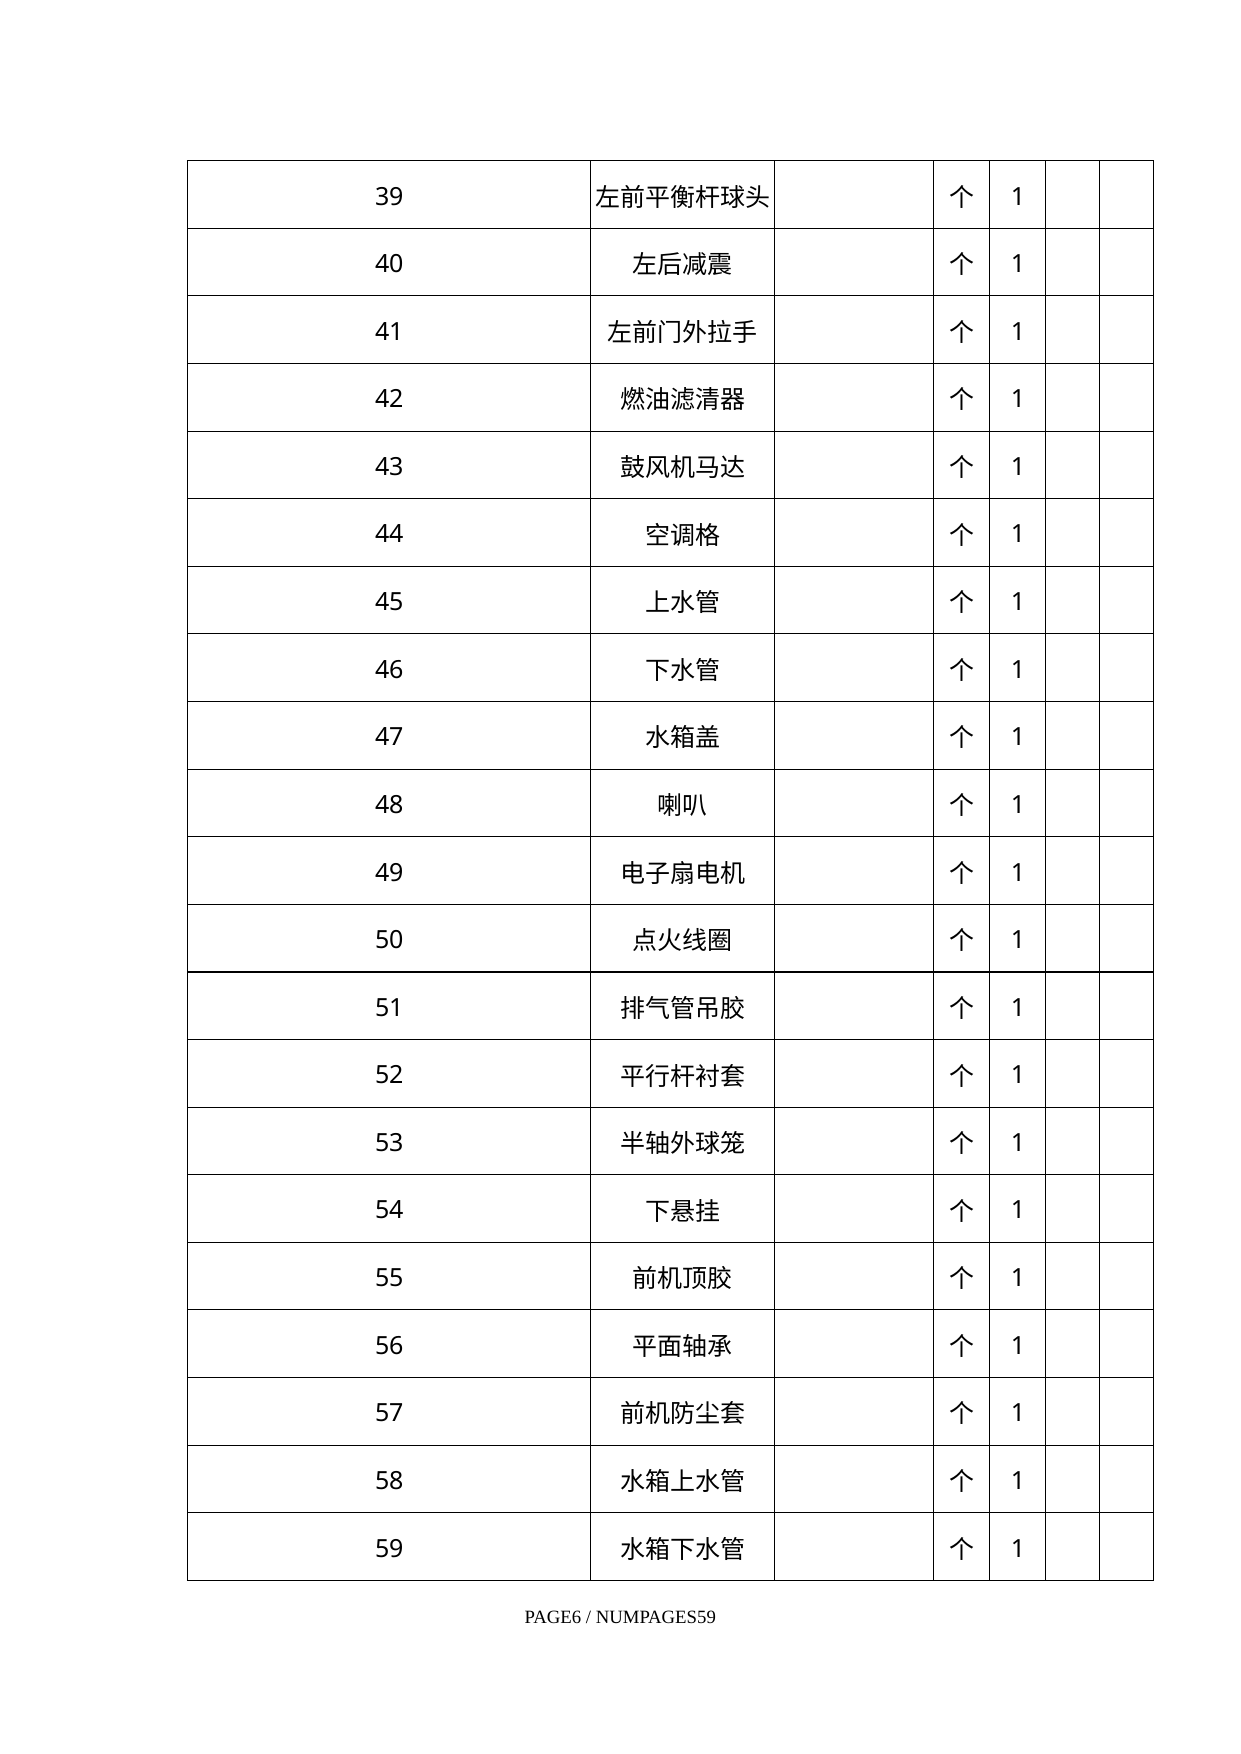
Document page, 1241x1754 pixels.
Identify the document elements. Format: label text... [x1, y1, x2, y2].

table_cell 1 [990, 1243, 1045, 1309]
table_cell 1 [990, 634, 1045, 701]
table_cell 1 [990, 1175, 1045, 1242]
table_cell [775, 973, 933, 1039]
table_cell 55 [188, 1243, 590, 1309]
table_cell [1100, 1446, 1153, 1512]
table_cell [1100, 634, 1153, 701]
table_cell 1 [990, 702, 1045, 768]
table_cell 个 [934, 1513, 989, 1580]
table_cell [775, 1378, 933, 1444]
table_cell 1 [990, 364, 1045, 431]
table_cell 1 [990, 567, 1045, 633]
table_cell 半轴外球笼 [591, 1108, 774, 1174]
table_cell 左后减震 [591, 229, 774, 295]
table_cell 1 [990, 837, 1045, 904]
table_cell 水箱盖 [591, 702, 774, 768]
table_cell [775, 1175, 933, 1242]
table_cell [1046, 1108, 1099, 1174]
table_cell [1046, 770, 1099, 836]
table_cell [1046, 364, 1099, 431]
table_cell [775, 432, 933, 498]
table_cell [1100, 161, 1153, 228]
table_cell [775, 1040, 933, 1107]
table_cell 1 [990, 432, 1045, 498]
table_cell 电子扇电机 [591, 837, 774, 904]
table_cell 48 [188, 770, 590, 836]
table_cell 个 [934, 364, 989, 431]
table_cell [1046, 973, 1099, 1039]
table_cell [775, 837, 933, 904]
table_cell [775, 634, 933, 701]
table_cell 个 [934, 432, 989, 498]
table_cell [1046, 1040, 1099, 1107]
table_cell [1046, 1378, 1099, 1444]
table_cell 空调格 [591, 499, 774, 566]
table_cell 57 [188, 1378, 590, 1444]
table_cell 个 [934, 1310, 989, 1377]
table_cell [775, 499, 933, 566]
table_cell [1046, 1243, 1099, 1309]
table_cell 个 [934, 1378, 989, 1444]
table_cell 1 [990, 770, 1045, 836]
table_cell 50 [188, 905, 590, 971]
table_cell [775, 364, 933, 431]
table_cell [1046, 296, 1099, 363]
table_cell [1100, 770, 1153, 836]
table_cell [1046, 1175, 1099, 1242]
table_cell 个 [934, 499, 989, 566]
table_cell 个 [934, 837, 989, 904]
table_cell [775, 1310, 933, 1377]
table_cell 1 [990, 1108, 1045, 1174]
table_cell 个 [934, 296, 989, 363]
table_cell 1 [990, 905, 1045, 971]
table_cell [775, 567, 933, 633]
table_cell 1 [990, 499, 1045, 566]
table_cell 个 [934, 973, 989, 1039]
table_cell [1100, 837, 1153, 904]
table_cell [775, 229, 933, 295]
table_cell 燃油滤清器 [591, 364, 774, 431]
table_cell 左前平衡杆球头 [591, 161, 774, 228]
table_cell 平行杆衬套 [591, 1040, 774, 1107]
table_cell [1100, 1378, 1153, 1444]
table_cell 个 [934, 1108, 989, 1174]
table_cell [1100, 432, 1153, 498]
table_cell [1100, 1513, 1153, 1580]
table_cell 44 [188, 499, 590, 566]
table_cell [775, 161, 933, 228]
table_cell 1 [990, 229, 1045, 295]
table_cell 1 [990, 1513, 1045, 1580]
table_cell 58 [188, 1446, 590, 1512]
table_cell [1100, 364, 1153, 431]
table_cell 个 [934, 567, 989, 633]
table_cell [1100, 1310, 1153, 1377]
table_cell [1100, 229, 1153, 295]
table_cell 个 [934, 161, 989, 228]
table_cell [1046, 229, 1099, 295]
table_cell [1100, 499, 1153, 566]
table_cell 56 [188, 1310, 590, 1377]
table_cell 1 [990, 161, 1045, 228]
table_cell 41 [188, 296, 590, 363]
table_cell [1046, 702, 1099, 768]
table_cell [775, 1243, 933, 1309]
table_cell [1100, 296, 1153, 363]
table_cell [1100, 1243, 1153, 1309]
table_cell 52 [188, 1040, 590, 1107]
table_cell [775, 296, 933, 363]
table_cell 46 [188, 634, 590, 701]
table_cell 个 [934, 702, 989, 768]
table_cell 个 [934, 1243, 989, 1309]
table_cell 1 [990, 1310, 1045, 1377]
table_cell 点火线圈 [591, 905, 774, 971]
table_cell [1046, 499, 1099, 566]
table_cell 39 [188, 161, 590, 228]
table_cell [1100, 567, 1153, 633]
table_cell [1046, 432, 1099, 498]
table_cell 水箱下水管 [591, 1513, 774, 1580]
table_cell 59 [188, 1513, 590, 1580]
table_cell [1100, 973, 1153, 1039]
table_cell 42 [188, 364, 590, 431]
table_cell 上水管 [591, 567, 774, 633]
table_cell [1100, 1175, 1153, 1242]
table_cell 下悬挂 [591, 1175, 774, 1242]
table_cell [1100, 905, 1153, 971]
table_cell 喇叭 [591, 770, 774, 836]
table_cell [775, 1108, 933, 1174]
table_cell 左前门外拉手 [591, 296, 774, 363]
table_cell [775, 770, 933, 836]
table_cell 1 [990, 1040, 1045, 1107]
table_cell 51 [188, 973, 590, 1039]
table_cell 鼓风机马达 [591, 432, 774, 498]
table_cell 1 [990, 1378, 1045, 1444]
table_cell 平面轴承 [591, 1310, 774, 1377]
table_cell 个 [934, 1175, 989, 1242]
table_cell 个 [934, 905, 989, 971]
table_cell [775, 1446, 933, 1512]
table_cell 49 [188, 837, 590, 904]
table_cell 47 [188, 702, 590, 768]
table_cell 53 [188, 1108, 590, 1174]
table_cell 水箱上水管 [591, 1446, 774, 1512]
table_cell 下水管 [591, 634, 774, 701]
table_cell 个 [934, 634, 989, 701]
table_cell 个 [934, 1446, 989, 1512]
table_cell [1100, 1108, 1153, 1174]
table_cell 1 [990, 973, 1045, 1039]
table_cell [775, 1513, 933, 1580]
table_cell 排气管吊胶 [591, 973, 774, 1039]
table_cell [1046, 567, 1099, 633]
table_cell 1 [990, 1446, 1045, 1512]
table_cell 前机防尘套 [591, 1378, 774, 1444]
table_cell [1046, 1513, 1099, 1580]
table_cell [1046, 837, 1099, 904]
table_cell [1046, 905, 1099, 971]
table_cell 个 [934, 770, 989, 836]
table_cell 个 [934, 229, 989, 295]
table_cell [1046, 1446, 1099, 1512]
table_cell [1046, 1310, 1099, 1377]
table_cell 1 [990, 296, 1045, 363]
table_cell 个 [934, 1040, 989, 1107]
table_cell [775, 702, 933, 768]
table_cell 43 [188, 432, 590, 498]
table_cell 45 [188, 567, 590, 633]
table_cell [1100, 702, 1153, 768]
table_cell 40 [188, 229, 590, 295]
table_cell [1100, 1040, 1153, 1107]
table_cell 前机顶胶 [591, 1243, 774, 1309]
table_cell 54 [188, 1175, 590, 1242]
table_cell [775, 905, 933, 971]
table_cell [1046, 161, 1099, 228]
table_cell [1046, 634, 1099, 701]
